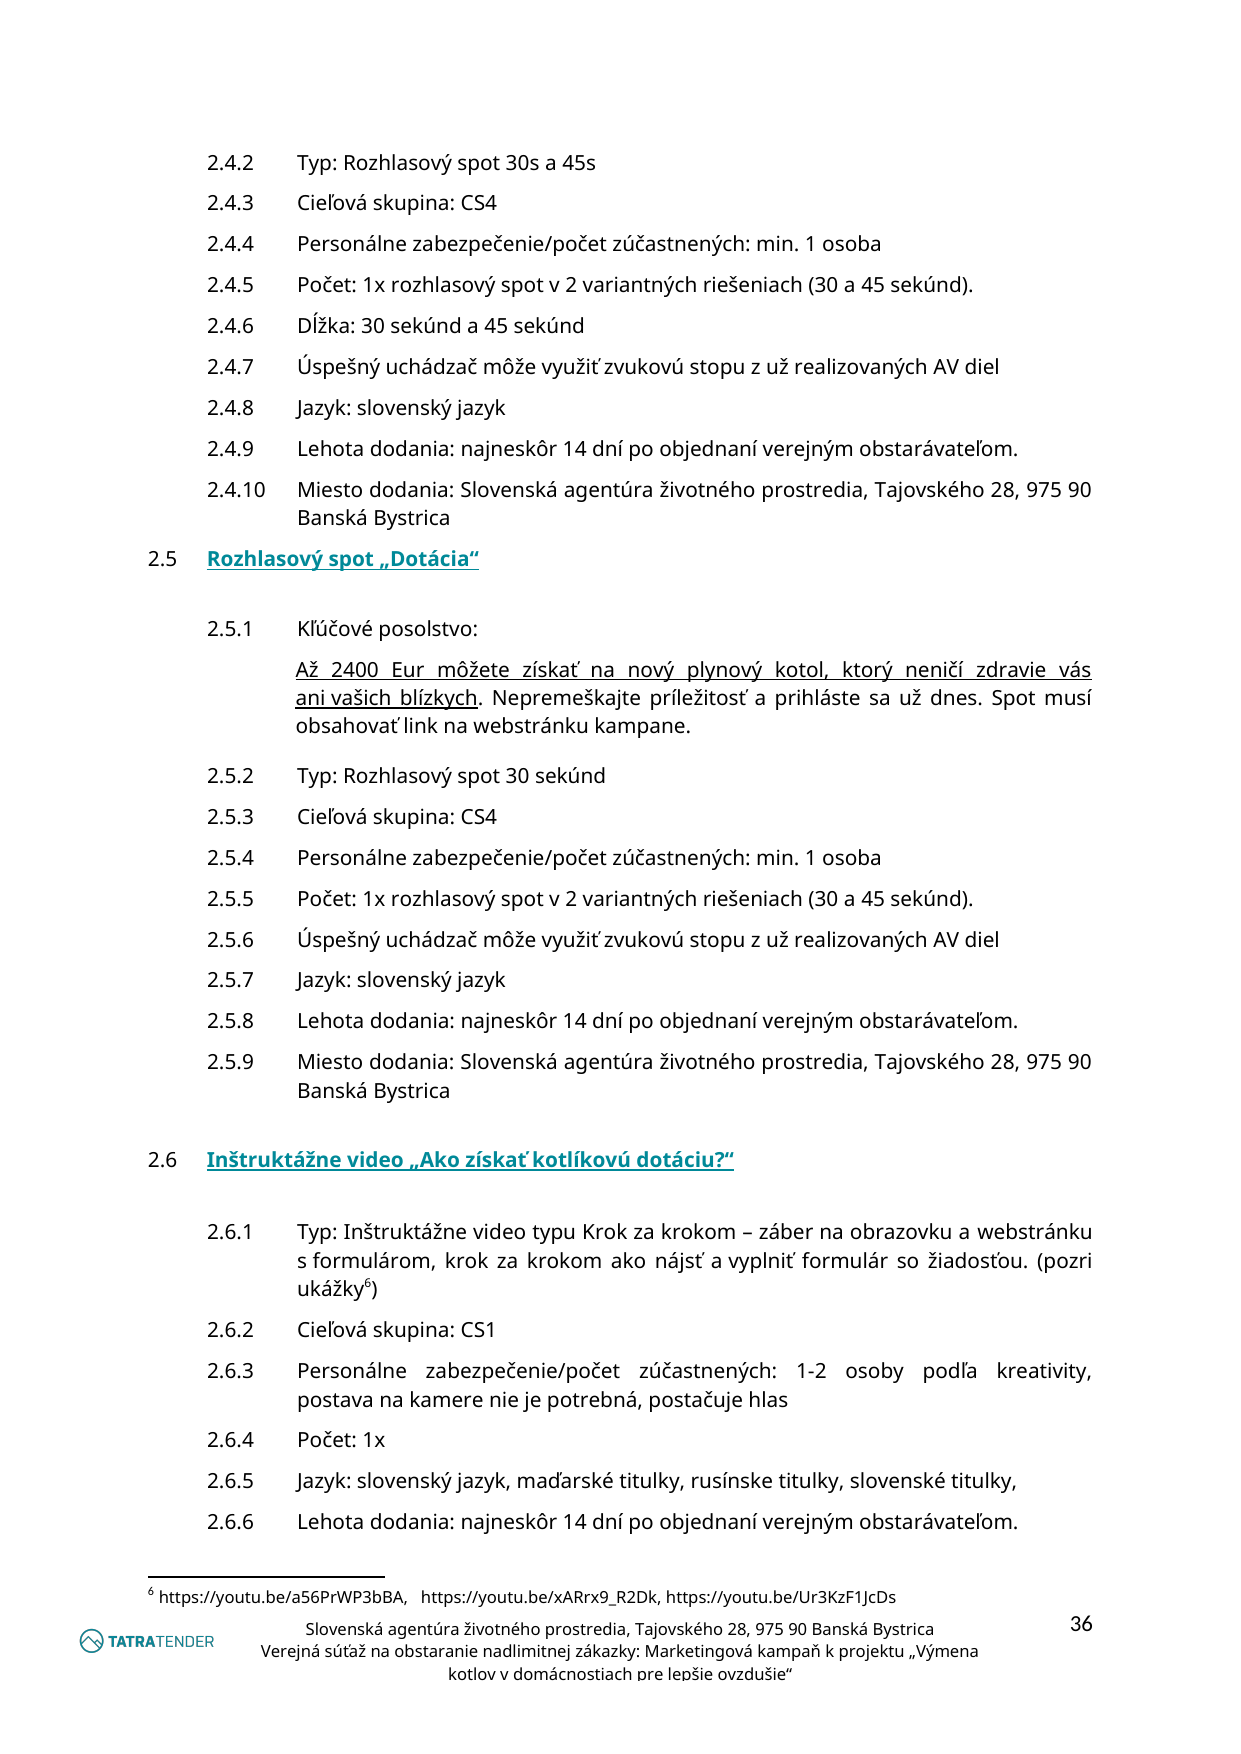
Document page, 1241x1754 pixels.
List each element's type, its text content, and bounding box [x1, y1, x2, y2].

subtitle Dĺžka: 30 sekúnd a 45 sekúnd [207, 311, 1093, 340]
subtitle Lehota dodania: najneskôr 14 dní po objednaní verejným obstarávateľom. [207, 434, 1093, 463]
subtitle Úspešný uchádzač môže využiť zvukovú stopu z už realizovaných AV diel [207, 352, 1093, 381]
subtitle Rozhlasový spot „Dotácia“ [148, 544, 1093, 573]
subtitle Inštruktážne video „Ako získať kotlíkovú dotáciu?“ [148, 1145, 1093, 1174]
subtitle Cieľová skupina: CS4 [207, 188, 1093, 217]
subtitle Cieľová skupina: CS4 [207, 802, 1093, 830]
subtitle Počet: 1x [207, 1426, 1093, 1454]
subtitle Počet: 1x rozhlasový spot v 2 variantných riešeniach (30 a 45 sekúnd). [207, 270, 1093, 299]
subtitle Kľúčové posolstvo: [207, 614, 1093, 642]
subtitle Cieľová skupina: CS1 [207, 1315, 1093, 1344]
subtitle Miesto dodania: Slovenská agentúra životného prostredia, Tajovského 28, 975 90 Banská Bystrica [207, 475, 1093, 532]
subtitle Personálne zabezpečenie/počet zúčastnených: min. 1 osoba [207, 229, 1093, 258]
subtitle Typ: Rozhlasový spot 30 sekúnd [207, 761, 1093, 789]
subtitle Lehota dodania: najneskôr 14 dní po objednaní verejným obstarávateľom. [207, 1507, 1093, 1536]
subtitle Miesto dodania: Slovenská agentúra životného prostredia, Tajovského 28, 975 90 Banská Bystrica [207, 1047, 1093, 1104]
subtitle Jazyk: slovenský jazyk, maďarské titulky, rusínske titulky, slovenské titulky, [207, 1467, 1093, 1495]
subtitle Jazyk: slovenský jazyk [207, 393, 1093, 422]
subtitle Lehota dodania: najneskôr 14 dní po objednaní verejným obstarávateľom. [207, 1007, 1093, 1035]
subtitle Úspešný uchádzač môže využiť zvukovú stopu z už realizovaných AV diel [207, 925, 1093, 953]
subtitle Personálne zabezpečenie/počet zúčastnených: min. 1 osoba [207, 843, 1093, 871]
subtitle Typ: Rozhlasový spot 30s a 45s [207, 148, 1093, 176]
subtitle Jazyk: slovenský jazyk [207, 966, 1093, 994]
subtitle Personálne zabezpečenie/počet zúčastnených: 1-2 osoby podľa kreativity, postava na kamere nie je potrebná, postačuje hlas [207, 1356, 1093, 1413]
subtitle Počet: 1x rozhlasový spot v 2 variantných riešeniach (30 a 45 sekúnd). [207, 884, 1093, 912]
subtitle Typ: Inštruktážne video typu Krok za krokom – záber na obrazovku a webstránku s formulárom, krok za krokom ako nájsť a vyplniť formulár so žiadosťou. (pozri ukážky) [207, 1217, 1093, 1303]
text Až 2400 Eur môžete získať na nový plynový kotol, ktorý neničí zdravie vás ani vašich blízkych. Nepremeškajte príležitosť a prihláste sa už dnes. Spot musí obsahovať link na webstránku kampane. [295, 655, 1093, 740]
picture [77, 1617, 224, 1662]
